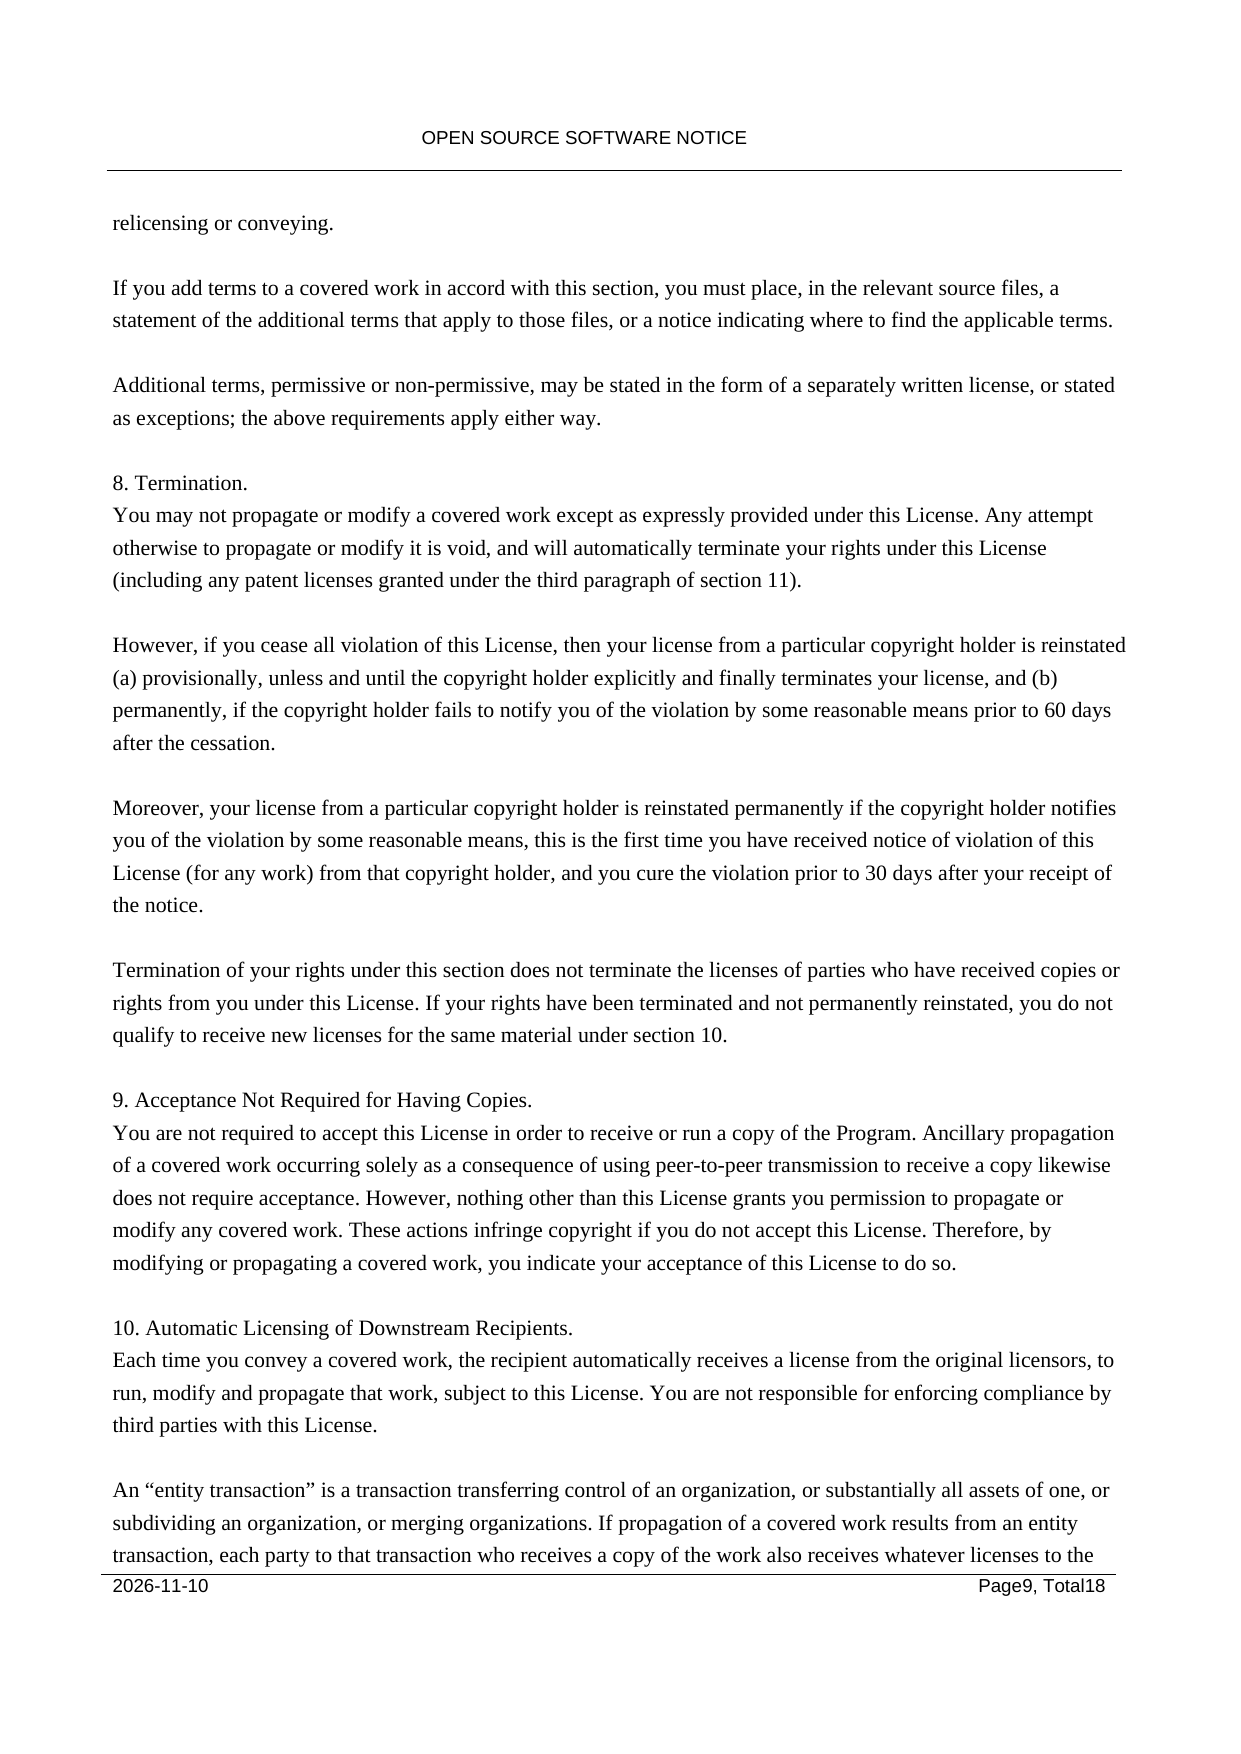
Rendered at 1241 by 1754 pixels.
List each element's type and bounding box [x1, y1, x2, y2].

text [112, 206, 1128, 1571]
